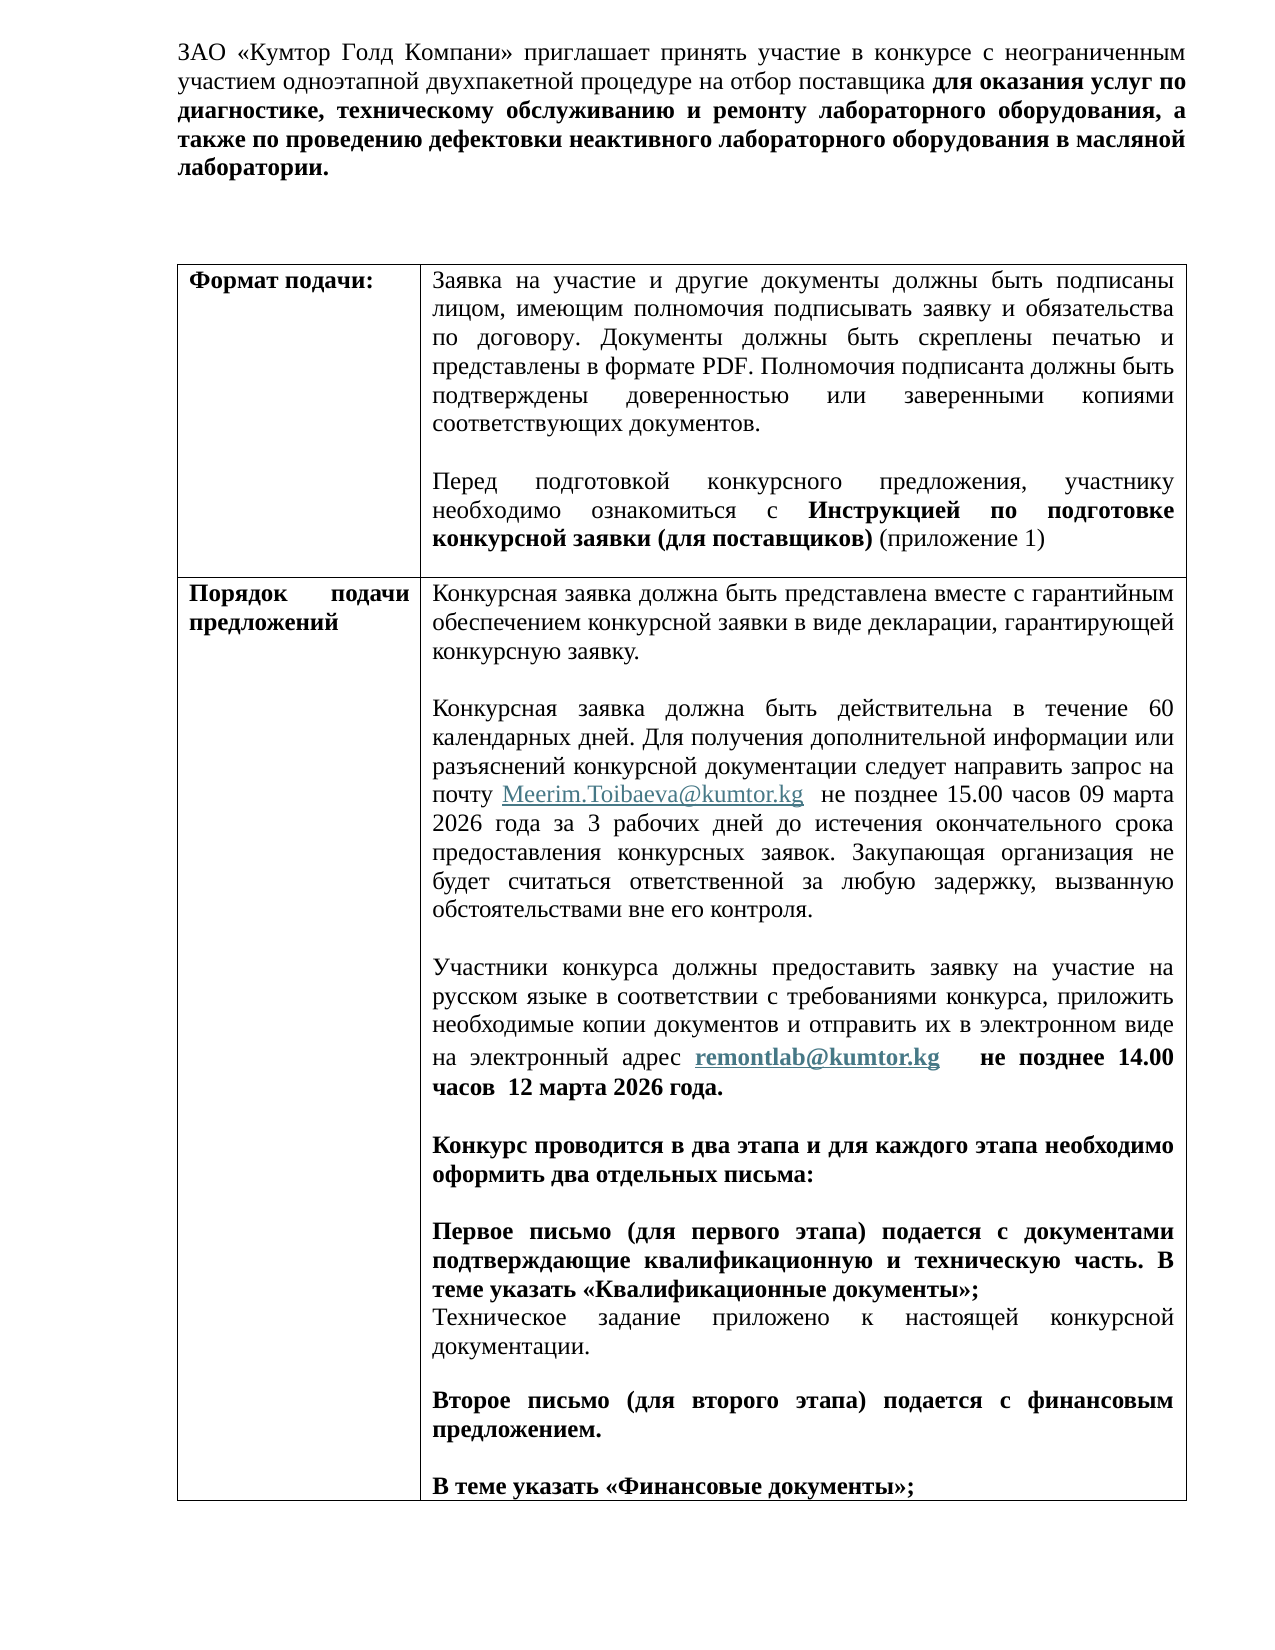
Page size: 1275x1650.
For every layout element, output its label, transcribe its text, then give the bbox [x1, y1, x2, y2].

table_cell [421, 578, 1186, 1500]
text ЗАО «Кумтор Голд Компани» приглашает принять участие в конкурсе с неограниченным участием одноэтапной двухпакетной процедуре на отбор поставщика для оказания услуг по диагностике, техническому обслуживанию и ремонту лабораторного оборудования, а также по проведению дефектовки неактивного лабораторного оборудования в масляной лаборатории. [177, 37, 1186, 181]
table_header Формат подачи: [178, 265, 420, 577]
table_header Заявка на участие и другие документы должны быть подписаны лицом, имеющим полномочия подписывать заявку и обязательства по договору. Документы должны быть скреплены печатью и представлены в формате PDF. Полномочия подписанта должны быть подтверждены доверенностью или заверенными копиями соответствующих документов. Перед подготовкой конкурсного предложения, участнику необходимо ознакомиться с Инструкцией по подготовке конкурсной заявки (для поставщиков) (приложение 1) [421, 265, 1186, 577]
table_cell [178, 578, 420, 1500]
